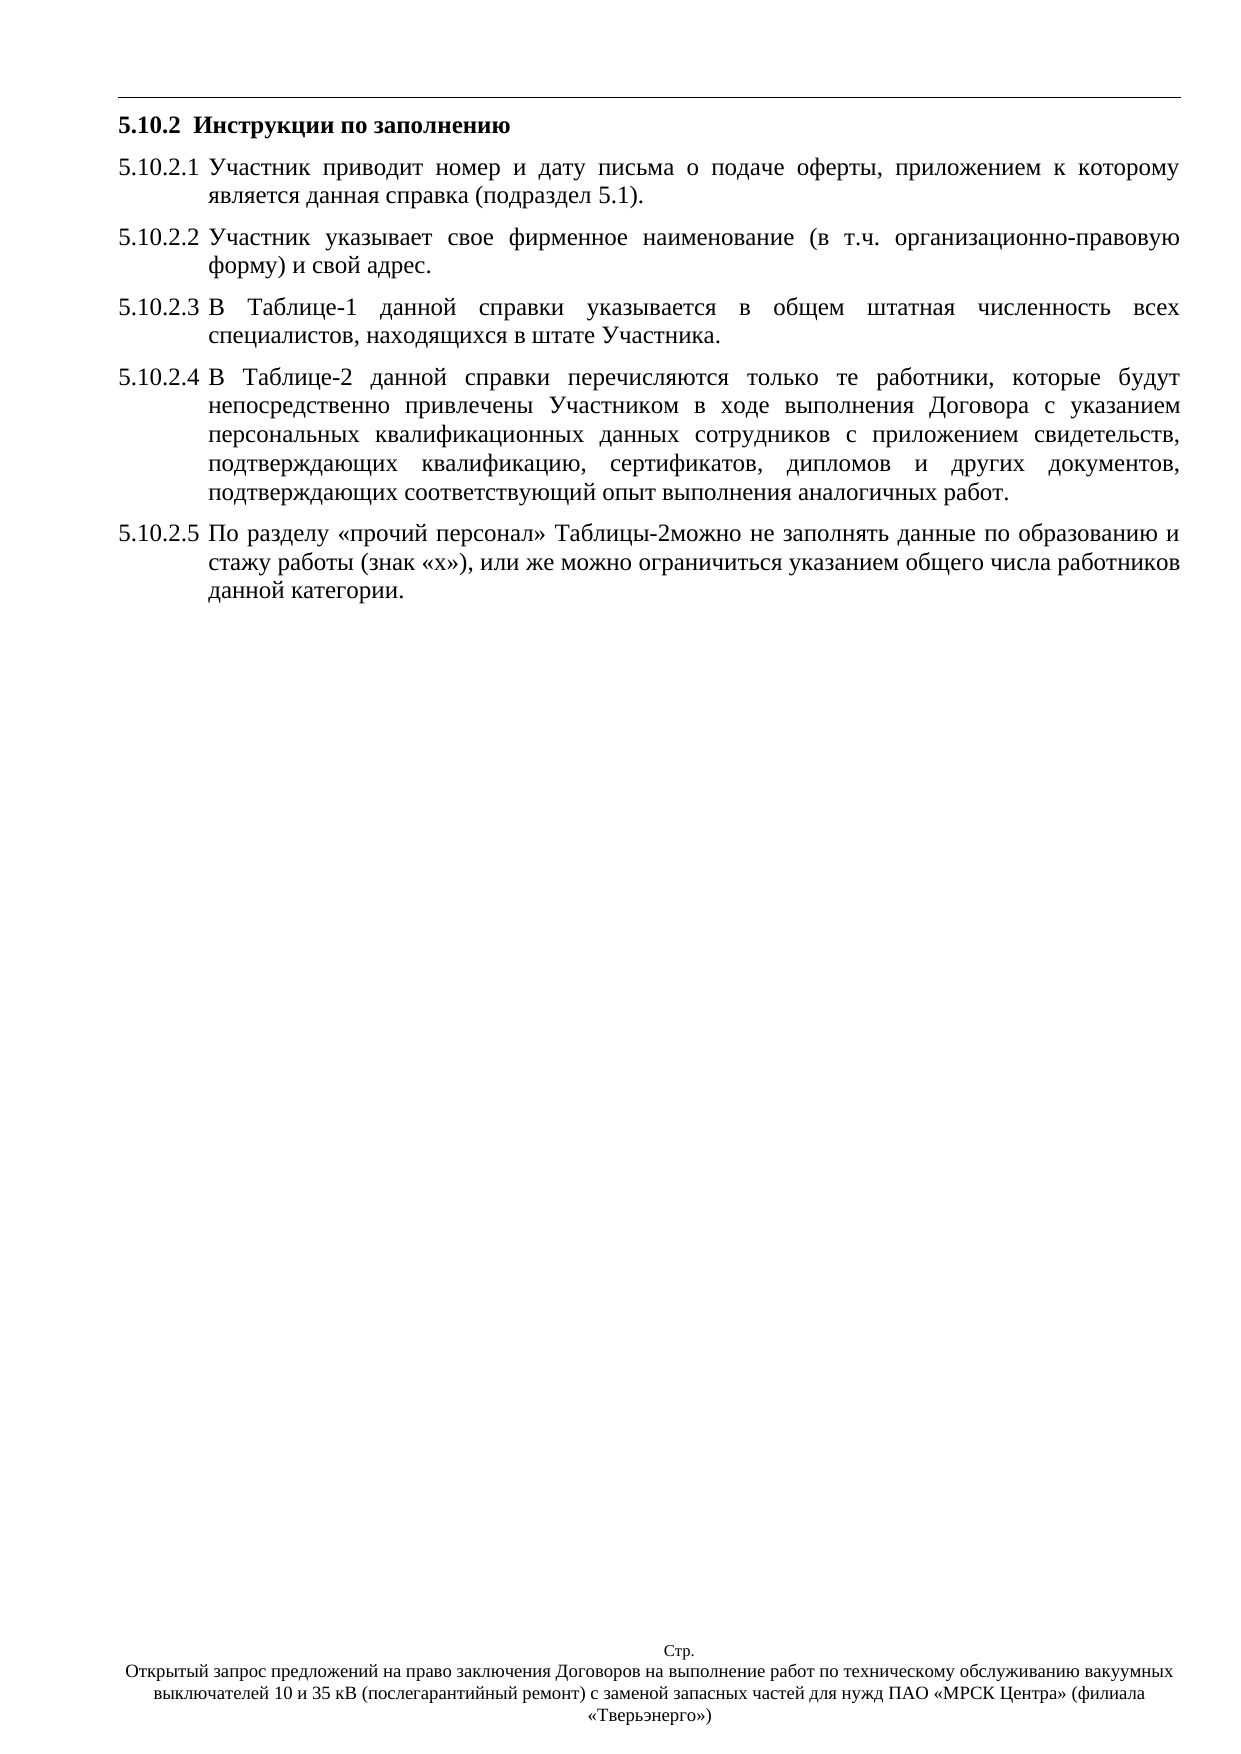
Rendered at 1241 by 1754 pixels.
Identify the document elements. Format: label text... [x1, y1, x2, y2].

list По разделу «прочий персонал» Таблицы-2можно не заполнять данные по образованию и стажу работы (знак «х»), или же можно ограничиться указанием общего числа работников данной категории. [118, 518, 1181, 604]
subtitle Инструкции по заполнению [118, 111, 1181, 139]
list Участник приводит номер и дату письма о подаче оферты, приложением к которому является данная справка (подраздел 5.1). [118, 152, 1181, 209]
list Участник указывает свое фирменное наименование (в т.ч. организационно-правовую форму) и свой адрес. [118, 222, 1181, 279]
list В Таблице-2 данной справки перечисляются только те работники, которые будут непосредственно привлечены Участником в ходе выполнения Договора с указанием персональных квалификационных данных сотрудников с приложением свидетельств, подтверждающих квалификацию, сертификатов, дипломов и других документов, подтверждающих соответствующий опыт выполнения аналогичных работ. [118, 362, 1181, 506]
list В Таблице-1 данной справки указывается в общем штатная численность всех специалистов, находящихся в штате Участника. [118, 292, 1181, 349]
